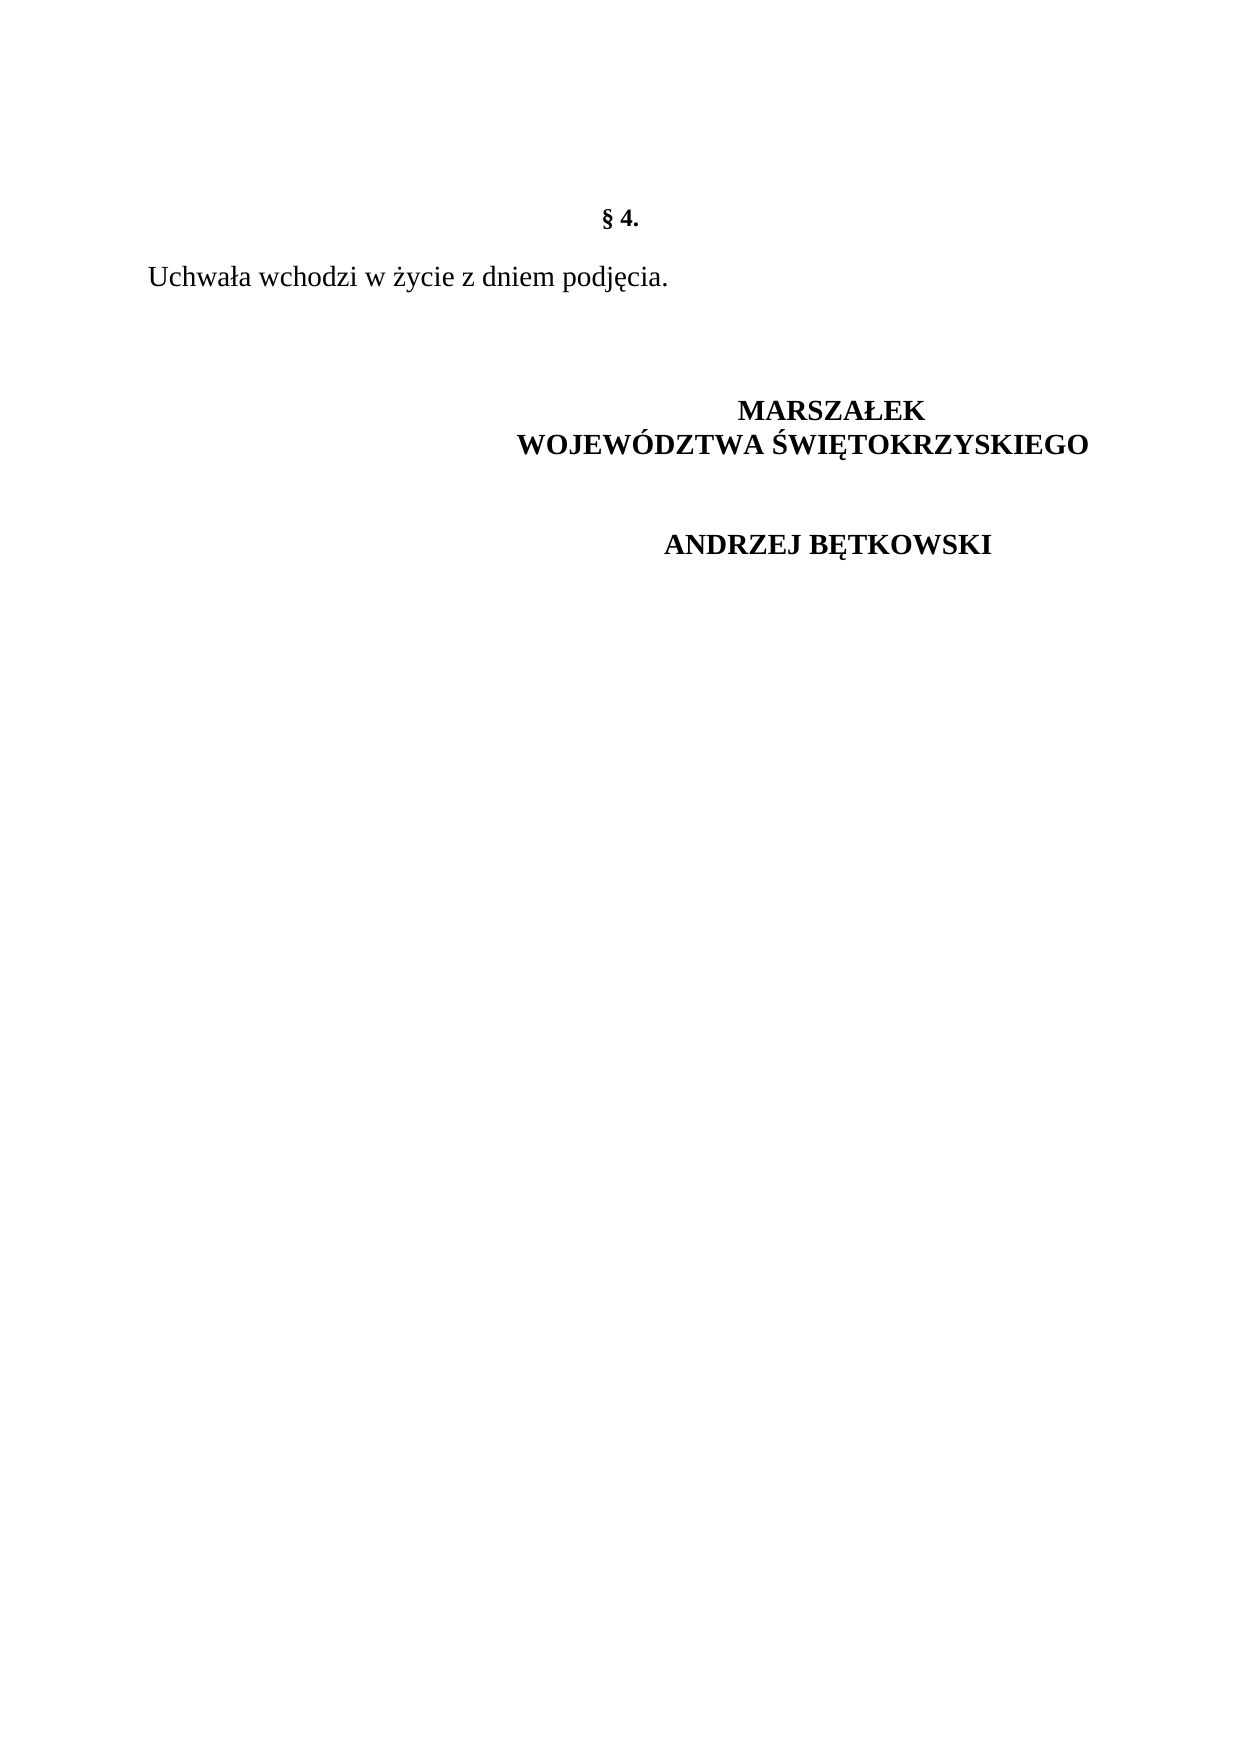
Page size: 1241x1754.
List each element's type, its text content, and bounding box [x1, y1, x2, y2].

text WOJEWÓDZTWA ŚWIĘTOKRZYSKIEGO [443, 427, 1093, 460]
text MARSZAŁEK [664, 393, 1093, 427]
text ANDRZEJ BĘTKOWSKI [590, 527, 1093, 561]
text Uchwała wchodzi w życie z dniem podjęcia. [148, 259, 1093, 293]
text § 4. [148, 203, 1093, 232]
